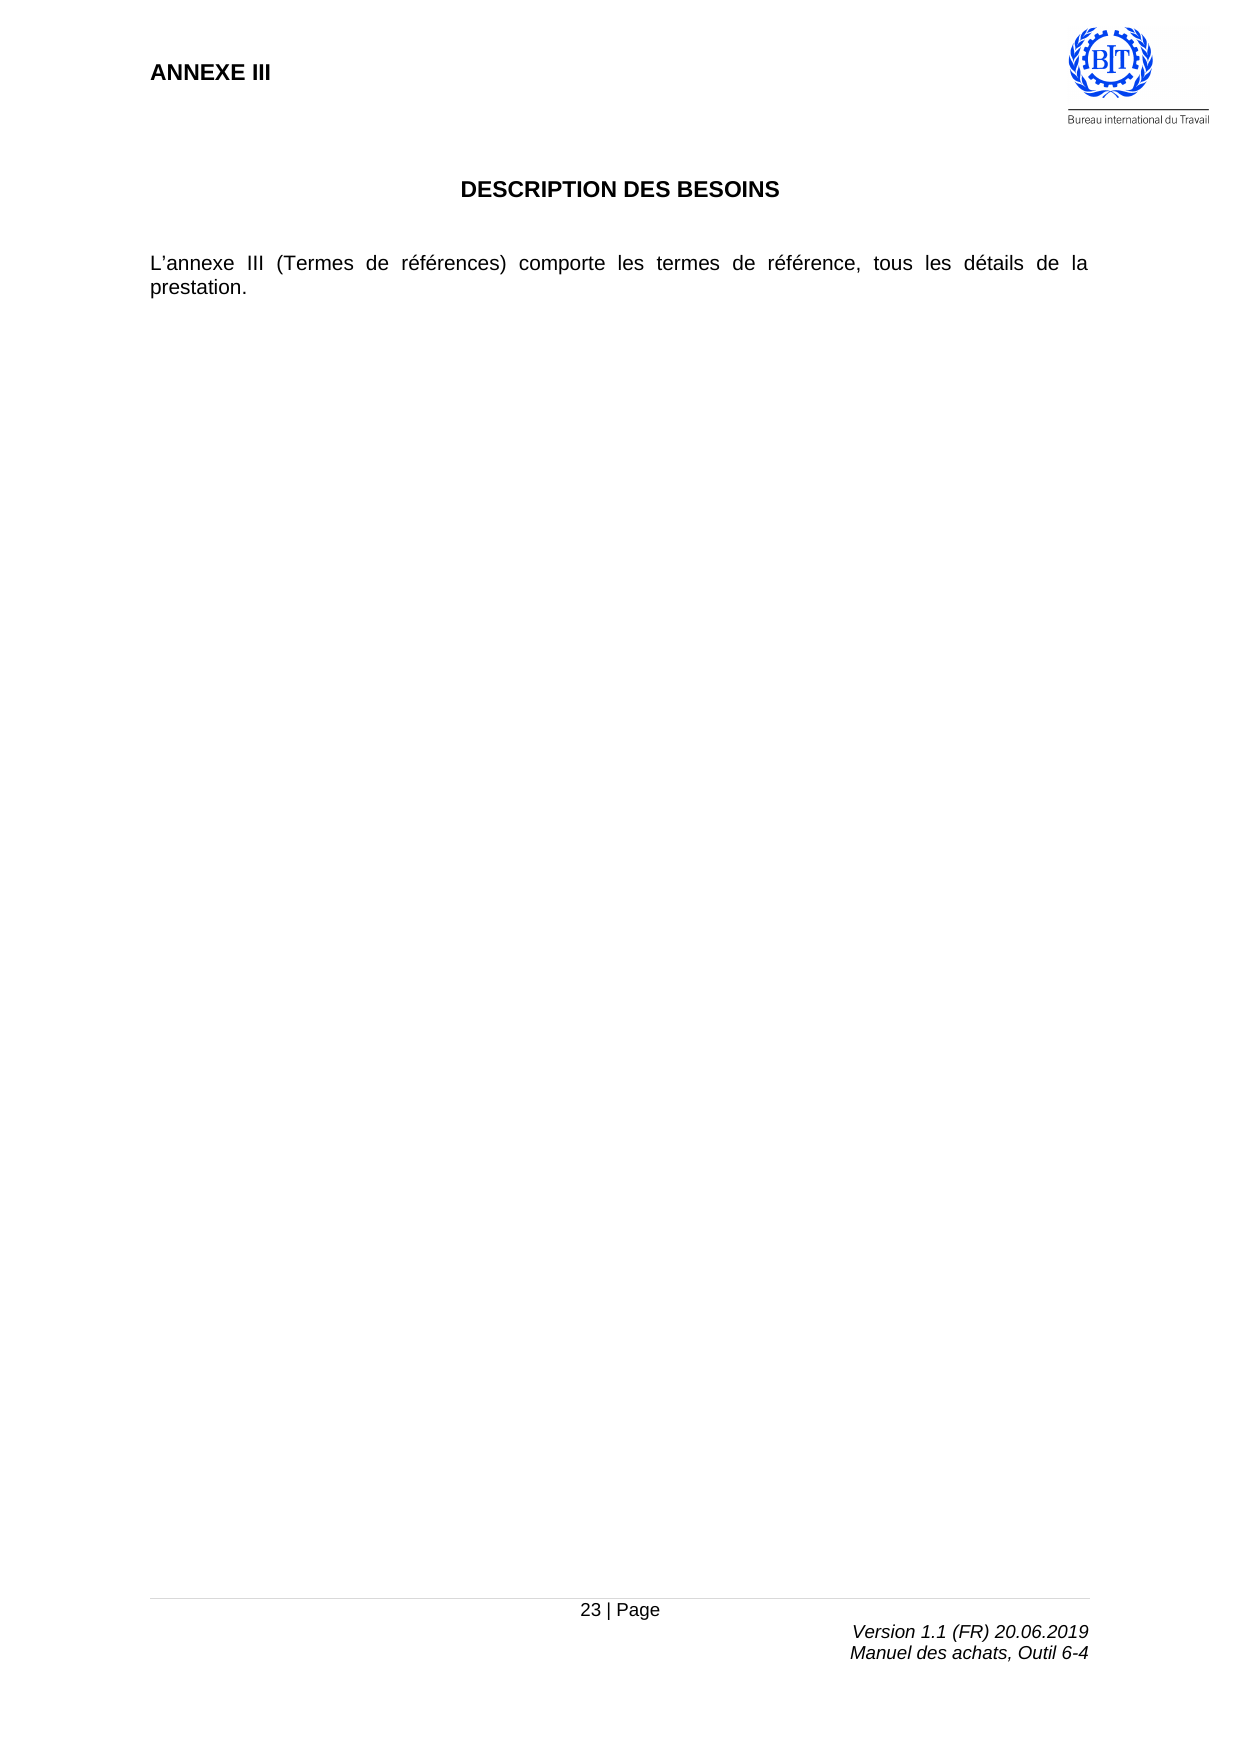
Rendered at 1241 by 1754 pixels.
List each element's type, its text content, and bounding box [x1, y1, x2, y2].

text DESCRIPTION DES BESOINS [150, 176, 1090, 203]
picture [1067, 26, 1210, 125]
text L’annexe III (Termes de références) comporte les termes de référence, tous les détails de la prestation. [150, 251, 1090, 298]
